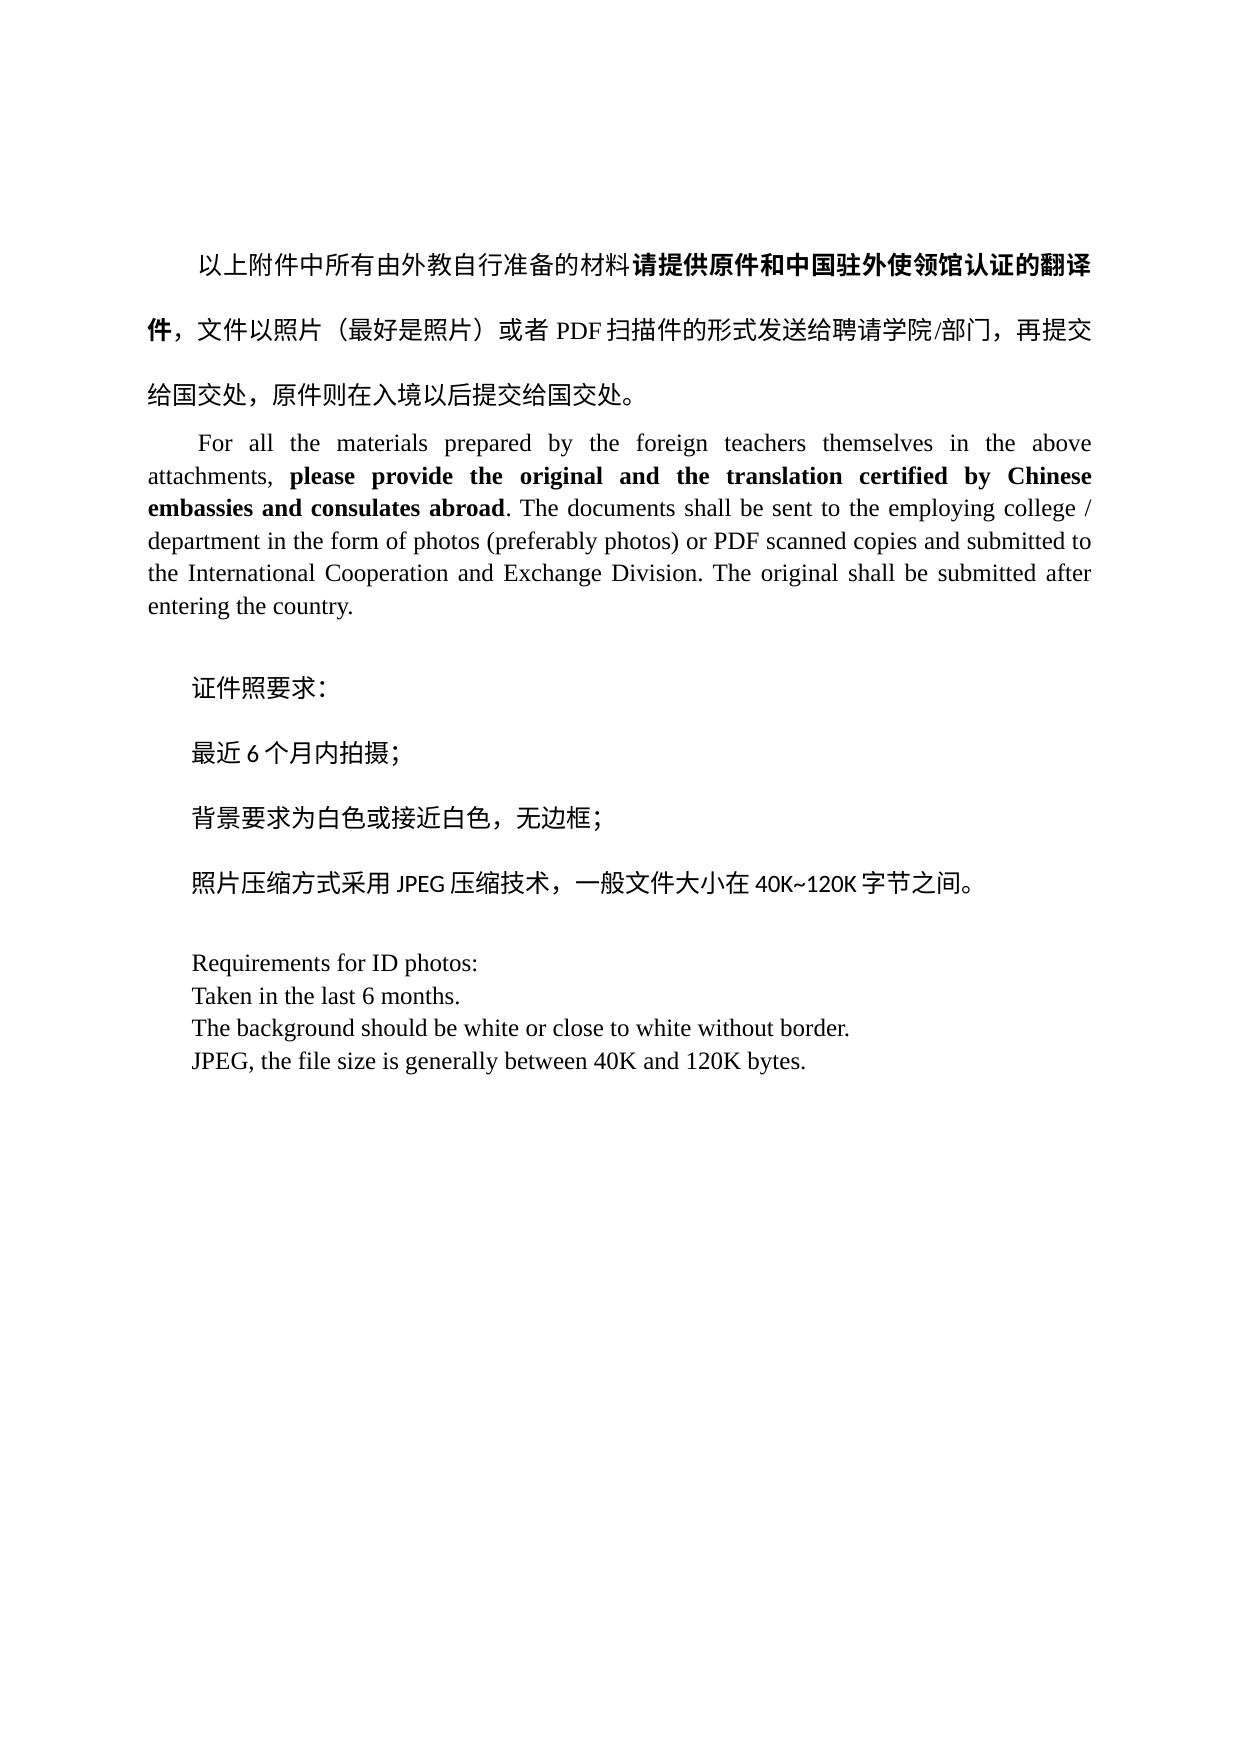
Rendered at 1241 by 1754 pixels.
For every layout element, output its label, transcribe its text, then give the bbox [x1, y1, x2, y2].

text The background should be white or close to white without border. [148, 1011, 1093, 1044]
text 以上附件中所有由外教自行准备的材料请提供原件和中国驻外使领馆认证的翻译件，文件以照片（最好是照片）或者PDF扫描件的形式发送给聘请学院/部门，再提交给国交处，原件则在入境以后提交给国交处。 [148, 231, 1093, 426]
text 背景要求为白色或接近白色，无边框； [148, 784, 1093, 849]
text Requirements for ID photos: [148, 946, 1093, 979]
text 证件照要求： [148, 654, 1093, 719]
text JPEG, the file size is generally between 40K and 120K bytes. [148, 1044, 1093, 1076]
text 最近6个月内拍摄； [148, 719, 1093, 784]
text For all the materials prepared by the foreign teachers themselves in the above attachments, please provide the original and the translation certified by Chinese embassies and consulates abroad. The documents shall be sent to the employing college / department in the form of photos (preferably photos) or PDF scanned copies and submitted to the International Cooperation and Exchange Division. The original shall be submitted after entering the country. [148, 426, 1093, 621]
text Taken in the last 6 months. [148, 979, 1093, 1011]
text 照片压缩方式采用JPEG压缩技术，一般文件大小在40K~120K字节之间。 [148, 849, 1093, 914]
